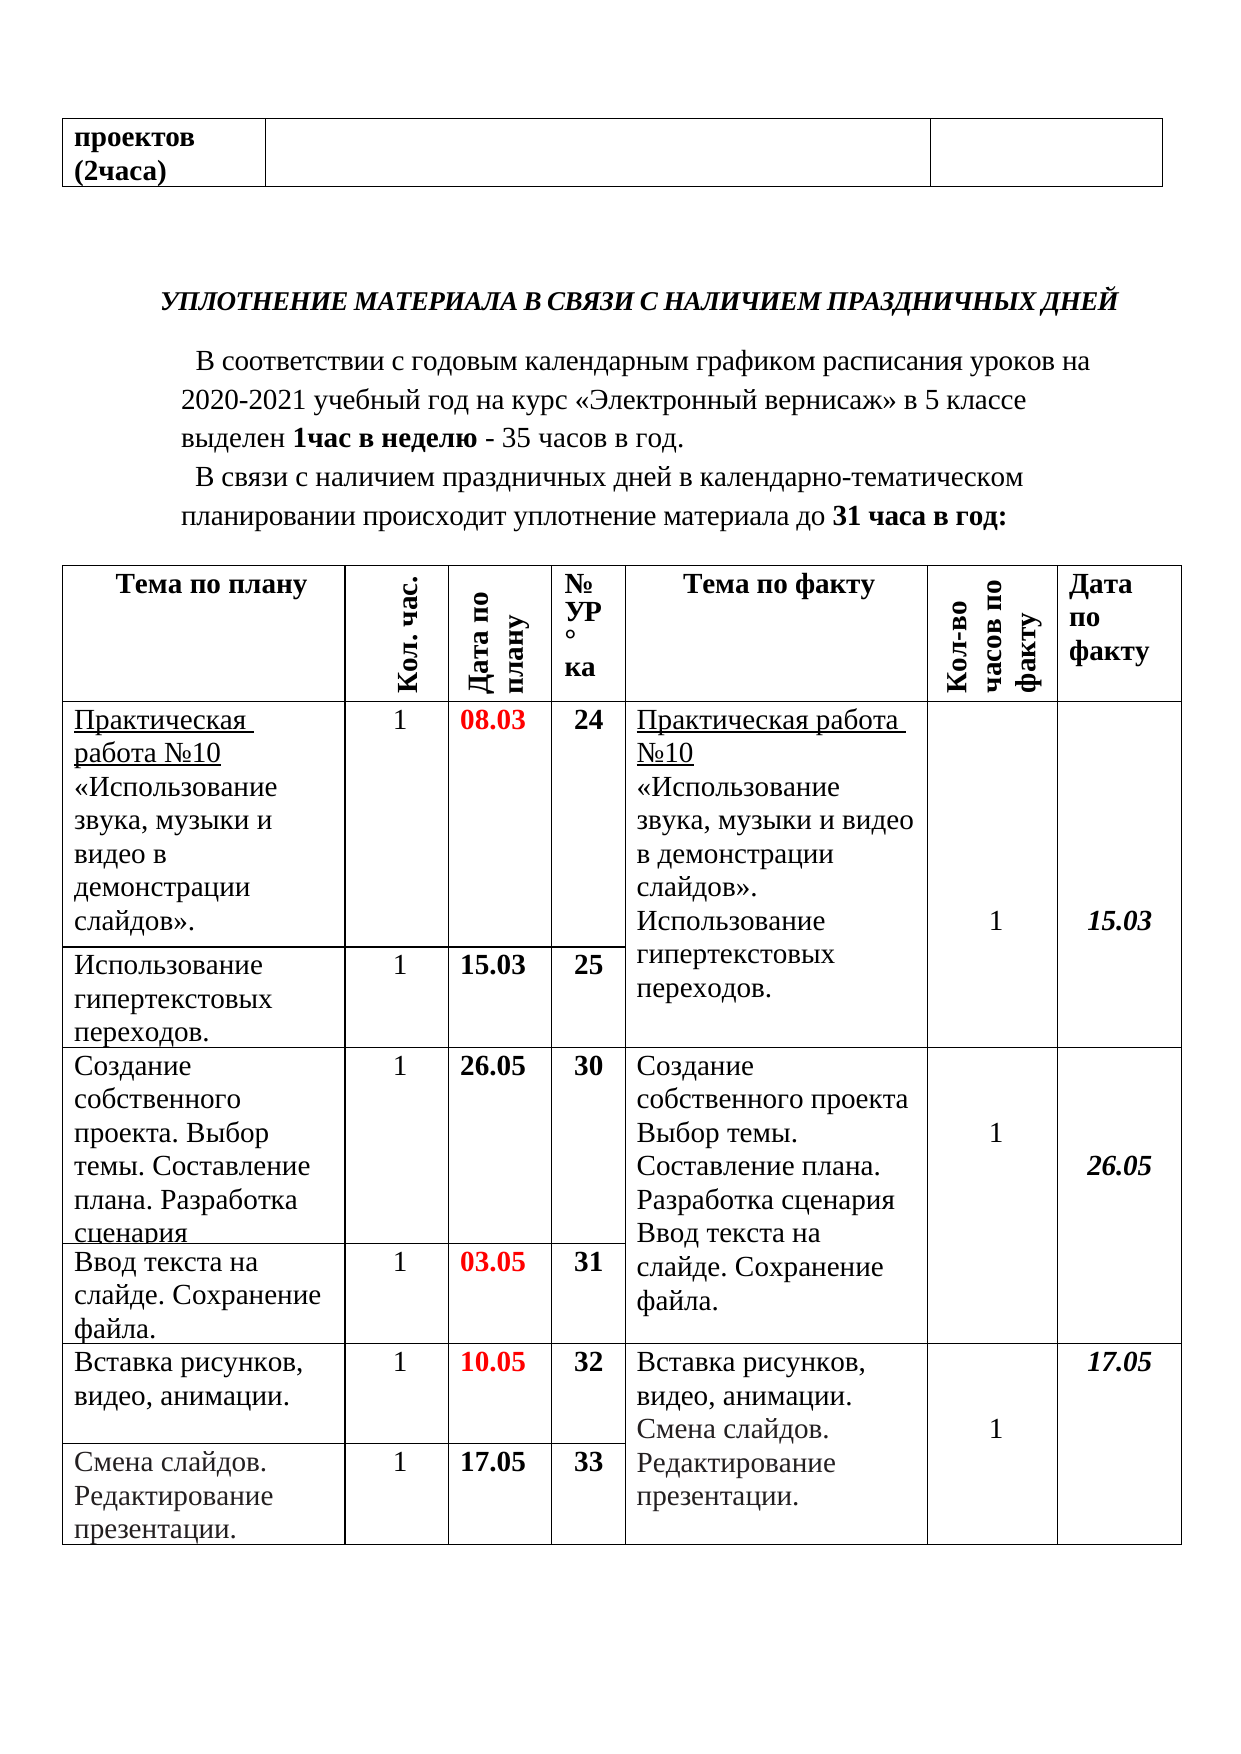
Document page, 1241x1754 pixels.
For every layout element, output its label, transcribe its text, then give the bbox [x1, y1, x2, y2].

table_cell 17.05 [1058, 1344, 1181, 1544]
table_cell 1 [346, 1048, 448, 1243]
text В соответствии с годовым календарным графиком расписания уроков на 2020-2021 учебный год на курс «Электронный вернисаж» в 5 классе выделен 1час в неделю - 35 часов в год. [181, 340, 1098, 456]
table_header Кол. час. [346, 566, 448, 701]
table_cell 08.03 [449, 702, 551, 946]
table_cell 33 [552, 1444, 625, 1544]
table_cell 1 [346, 948, 448, 1047]
text УПЛОТНЕНИЕ МАТЕРИАЛА В СВЯЗИ С НАЛИЧИЕМ ПРАЗДНИЧНЫХ ДНЕЙ [74, 285, 1152, 316]
table_cell Вставка рисунков, видео, анимации. Смена слайдов. Редактирование презентации. [626, 1344, 927, 1544]
table_cell 31 [552, 1244, 625, 1343]
table_cell Создание собственного проекта. Выбор темы. Составление плана. Разработка сценария [63, 1048, 344, 1243]
table_cell Практическая работа №10 «Использование звука, музыки и видео в демонстрации слайдов». Использование гипертекстовых переходов. [626, 702, 927, 1047]
table_cell 26.05 [1058, 1048, 1181, 1343]
table_cell 1 [346, 1444, 448, 1544]
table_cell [63, 119, 265, 186]
table_cell Ввод текста на слайде. Сохранение файла. [63, 1244, 344, 1343]
table_cell 32 [552, 1344, 625, 1443]
table_cell Использование гипертекстовых переходов. [63, 948, 344, 1047]
table_header Кол-во часов по факту [928, 566, 1057, 701]
table_cell 1 [346, 702, 448, 946]
table_cell 15.03 [449, 948, 551, 1047]
table_cell 1 [346, 1344, 448, 1443]
table_cell 17.05 [449, 1444, 551, 1544]
table_cell Создание собственного проекта Выбор темы. Составление плана. Разработка сценария Ввод текста на слайде. Сохранение файла. [626, 1048, 927, 1343]
table_header Тема по плану [63, 566, 344, 701]
table_header № УР° ка [552, 566, 625, 701]
table_cell 03.05 [449, 1244, 551, 1343]
table_cell 1 [928, 1048, 1057, 1343]
table_cell 1 [928, 1344, 1057, 1544]
table_cell Смена слайдов. Редактирование презентации. [63, 1444, 344, 1544]
table_cell 10.05 [449, 1344, 551, 1443]
table_cell 26.05 [449, 1048, 551, 1243]
table_cell 25 [552, 948, 625, 1047]
table_header Тема по факту [626, 566, 927, 701]
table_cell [266, 119, 930, 186]
table_cell 1 [346, 1244, 448, 1343]
table_cell 1 [928, 702, 1057, 1047]
table_header Дата по плану [449, 566, 551, 701]
table_cell 24 [552, 702, 625, 946]
table_cell Практическая работа №10 «Использование звука, музыки и видео в демонстрации слайдов». [63, 702, 344, 946]
table_cell 30 [552, 1048, 625, 1243]
table_cell 15.03 [1058, 702, 1181, 1047]
table_header Дата по факту [1058, 566, 1181, 701]
table_cell Вставка рисунков, видео, анимации. [63, 1344, 344, 1443]
text В связи с наличием праздничных дней в календарно-тематическом планировании происходит уплотнение материала до 31 часа в год: [181, 456, 1044, 533]
